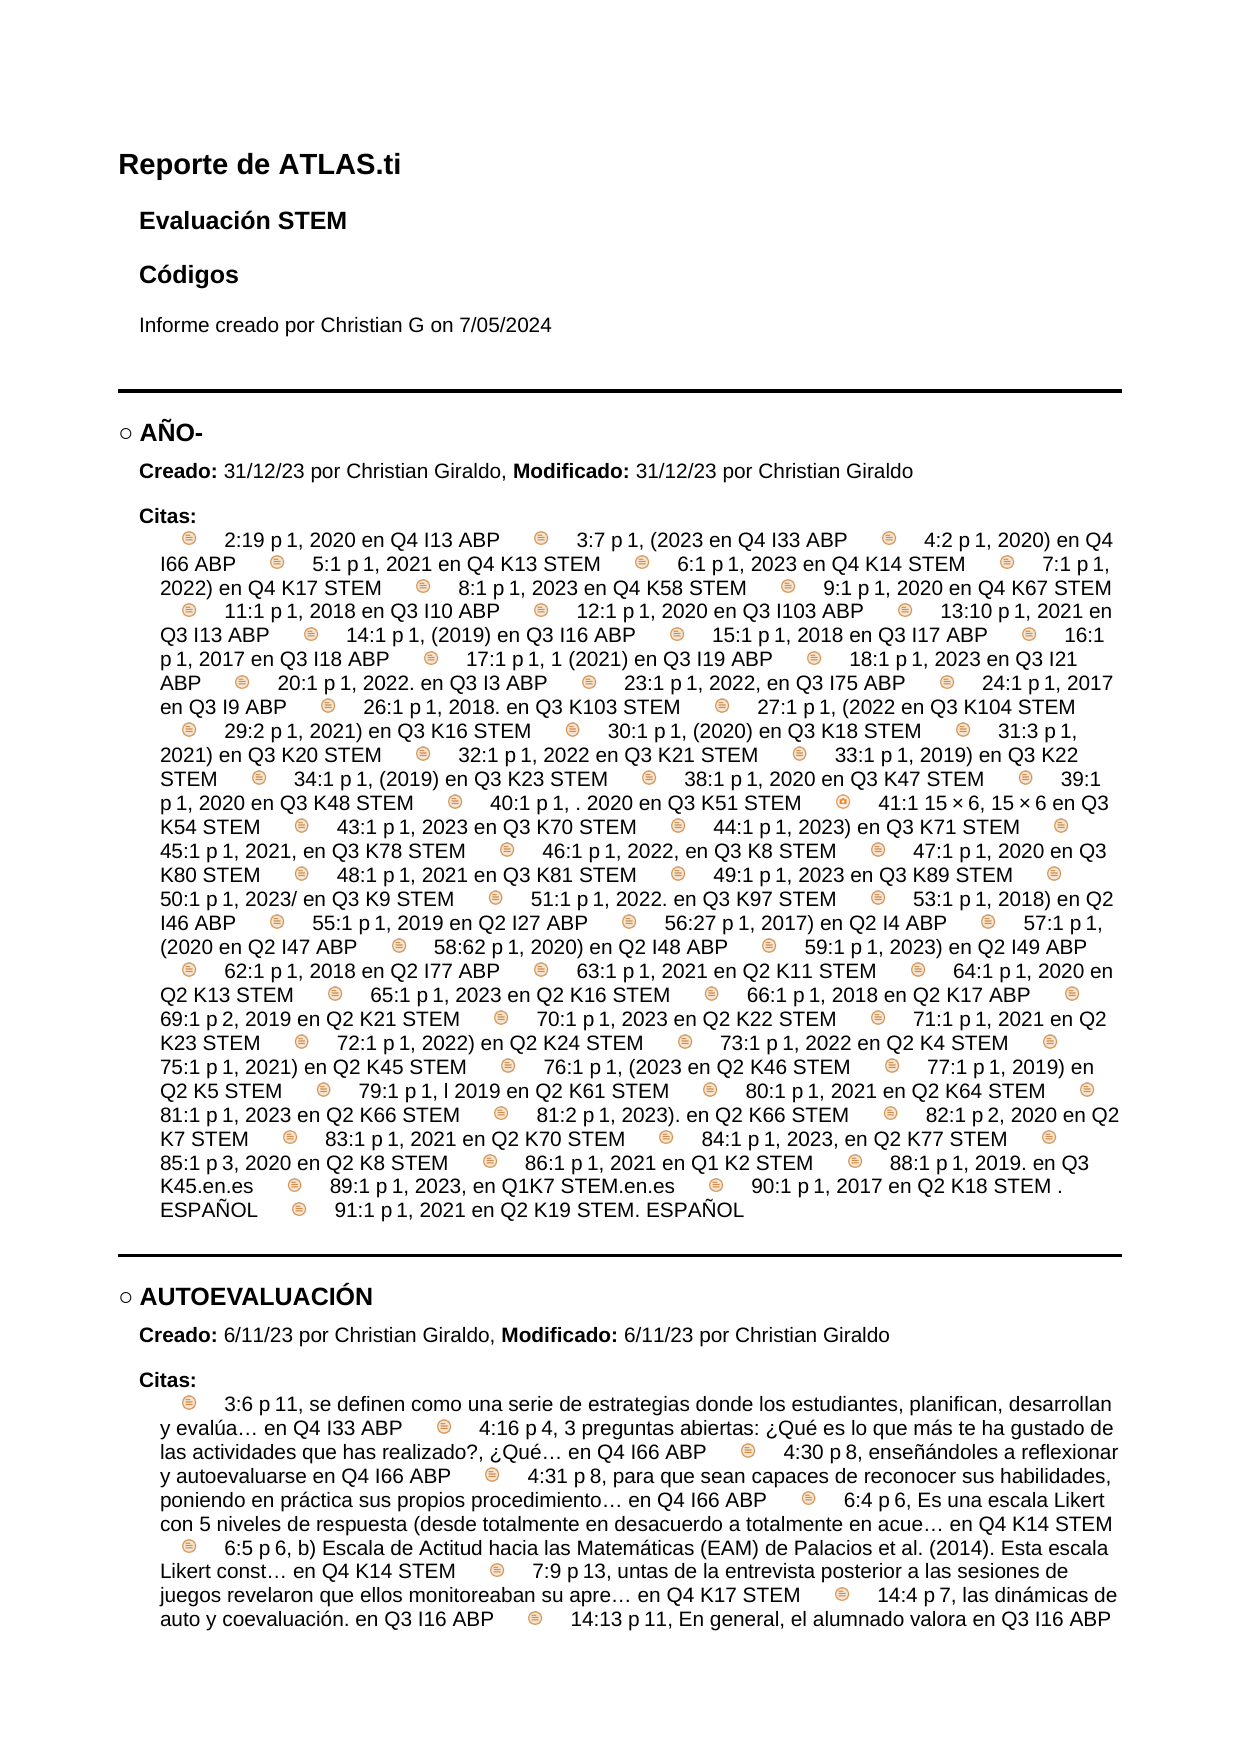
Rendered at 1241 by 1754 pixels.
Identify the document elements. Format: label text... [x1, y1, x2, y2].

picture [867, 840, 889, 859]
picture [497, 1056, 519, 1075]
subtitle ○ AUTOEVALUACIÓN [118, 1257, 1122, 1310]
picture [777, 577, 799, 595]
picture [479, 1152, 500, 1170]
picture [482, 1465, 503, 1484]
picture [485, 888, 506, 907]
picture [803, 649, 825, 667]
picture [907, 960, 929, 979]
picture [1043, 864, 1065, 883]
picture [867, 1008, 889, 1027]
picture [288, 1200, 310, 1218]
subtitle Evaluación STEM [139, 206, 1122, 234]
picture [667, 864, 689, 883]
picture [844, 1152, 865, 1170]
text Creado: 6/11/23 por Christian Giraldo, Modificado: 6/11/23 por Christian Giraldo [139, 1323, 1122, 1347]
picture [1015, 768, 1036, 787]
picture [880, 1104, 901, 1122]
picture [1038, 1128, 1059, 1146]
subtitle Códigos [139, 259, 1122, 288]
picture [178, 960, 200, 979]
picture [444, 792, 466, 811]
picture [412, 745, 434, 763]
picture [656, 1128, 677, 1146]
picture [638, 768, 660, 787]
picture [248, 768, 269, 787]
picture [232, 673, 253, 691]
picture [578, 673, 600, 691]
text 2:19 p 1, 2020 en Q4 I13 ABP 3:7 p 1, (2023 en Q4 I33 ABP 4:2 p 1, 2020) en Q4 I66 ABP 5:1 p 1, 2021 en Q4 K13 STEM 6:1 p 1, 2023 en Q4 K14 STEM 7:1 p 1, 2022) en Q4 K17 STEM 8:1 p 1, 2023 en Q4 K58 STEM 9:1 p 1, 2020 en Q4 K67 STEM 11:1 p 1, 2018 en Q3 I10 ABP 12:1 p 1, 2020 en Q3 I103 ABP 13:10 p 1, 2021 en Q3 I13 ABP 14:1 p 1, (2019) en Q3 I16 ABP 15:1 p 1, 2018 en Q3 I17 ABP 16:1 p 1, 2017 en Q3 I18 ABP 17:1 p 1, 1 (2021) en Q3 I19 ABP 18:1 p 1, 2023 en Q3 I21 ABP 20:1 p 1, 2022. en Q3 I3 ABP 23:1 p 1, 2022, en Q3 I75 ABP 24:1 p 1, 2017 en Q3 I9 ABP 26:1 p 1, 2018. en Q3 K103 STEM 27:1 p 1, (2022 en Q3 K104 STEM 29:2 p 1, 2021) en Q3 K16 STEM 30:1 p 1, (2020) en Q3 K18 STEM 31:3 p 1, 2021) en Q3 K20 STEM 32:1 p 1, 2022 en Q3 K21 STEM 33:1 p 1, 2019) en Q3 K22 STEM 34:1 p 1, (2019) en Q3 K23 STEM 38:1 p 1, 2020 en Q3 K47 STEM 39:1 p 1, 2020 en Q3 K48 STEM 40:1 p 1, . 2020 en Q3 K51 STEM 41:1 15 × 6, 15 × 6 en Q3 K54 STEM 43:1 p 1, 2023 en Q3 K70 STEM 44:1 p 1, 2023) en Q3 K71 STEM 45:1 p 1, 2021, en Q3 K78 STEM 46:1 p 1, 2022, en Q3 K8 STEM 47:1 p 1, 2020 en Q3 K80 STEM 48:1 p 1, 2021 en Q3 K81 STEM 49:1 p 1, 2023 en Q3 K89 STEM 50:1 p 1, 2023/ en Q3 K9 STEM 51:1 p 1, 2022. en Q3 K97 STEM 53:1 p 1, 2018) en Q2 I46 ABP 55:1 p 1, 2019 en Q2 I27 ABP 56:27 p 1, 2017) en Q2 I4 ABP 57:1 p 1, (2020 en Q2 I47 ABP 58:62 p 1, 2020) en Q2 I48 ABP 59:1 p 1, 2023) en Q2 I49 ABP 62:1 p 1, 2018 en Q2 I77 ABP 63:1 p 1, 2021 en Q2 K11 STEM 64:1 p 1, 2020 en Q2 K13 STEM 65:1 p 1, 2023 en Q2 K16 STEM 66:1 p 1, 2018 en Q2 K17 ABP 69:1 p 2, 2019 en Q2 K21 STEM 70:1 p 1, 2023 en Q2 K22 STEM 71:1 p 1, 2021 en Q2 K23 STEM 72:1 p 1, 2022) en Q2 K24 STEM 73:1 p 1, 2022 en Q2 K4 STEM 75:1 p 1, 2021) en Q2 K45 STEM 76:1 p 1, (2023 en Q2 K46 STEM 77:1 p 1, 2019) en Q2 K5 STEM 79:1 p 1, l 2019 en Q2 K61 STEM 80:1 p 1, 2021 en Q2 K64 STEM 81:1 p 1, 2023 en Q2 K66 STEM 81:2 p 1, 2023). en Q2 K66 STEM 82:1 p 2, 2020 en Q2 K7 STEM 83:1 p 1, 2021 en Q2 K70 STEM 84:1 p 1, 2023, en Q2 K77 STEM 85:1 p 3, 2020 en Q2 K8 STEM 86:1 p 1, 2021 en Q1 K2 STEM 88:1 p 1, 2019. en Q3 K45.en.es 89:1 p 1, 2023, en Q1K7 STEM.en.es 90:1 p 1, 2017 en Q2 K18 STEM . ESPAÑOL 91:1 p 1, 2021 en Q2 K19 STEM. ESPAÑOL [160, 527, 1122, 1222]
picture [1039, 1032, 1061, 1051]
picture [388, 936, 409, 955]
picture [178, 1537, 200, 1555]
picture [291, 1032, 312, 1051]
picture [486, 1561, 508, 1579]
picture [266, 912, 288, 931]
picture [562, 721, 583, 739]
text Creado: 31/12/23 por Christian Giraldo, Modificado: 31/12/23 por Christian Giraldo [139, 459, 1122, 483]
picture [881, 1056, 903, 1075]
picture [977, 912, 999, 931]
subtitle ○ AÑO- [118, 393, 1122, 446]
picture [313, 1080, 334, 1099]
picture [700, 1080, 721, 1099]
picture [701, 984, 722, 1003]
picture [266, 553, 288, 571]
picture [758, 936, 780, 955]
picture [279, 1128, 301, 1146]
picture [798, 1489, 819, 1507]
title Reporte de ATLAS.ti [118, 147, 1122, 181]
picture [300, 625, 322, 643]
picture [1076, 1080, 1098, 1099]
picture [178, 601, 200, 619]
picture [705, 1176, 727, 1194]
picture [631, 553, 653, 571]
picture [952, 721, 974, 739]
picture [433, 1417, 455, 1436]
picture [711, 697, 733, 715]
picture [317, 697, 339, 715]
picture [496, 840, 518, 859]
picture [490, 1104, 512, 1122]
picture [178, 721, 200, 739]
picture [291, 816, 312, 835]
picture [324, 984, 346, 1003]
picture [420, 649, 442, 667]
picture [490, 1008, 512, 1027]
picture [666, 625, 688, 643]
picture [618, 912, 640, 931]
picture [867, 888, 889, 907]
picture [284, 1176, 305, 1194]
picture [789, 745, 810, 763]
picture [1061, 984, 1083, 1003]
picture [737, 1441, 759, 1460]
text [160, 1392, 1122, 1631]
picture [530, 529, 552, 547]
picture [1051, 816, 1072, 835]
picture [996, 553, 1018, 571]
picture [667, 816, 689, 835]
picture [530, 601, 552, 619]
picture [894, 601, 916, 619]
picture [525, 1609, 546, 1627]
picture [936, 673, 958, 691]
picture [674, 1032, 696, 1051]
picture [832, 792, 854, 811]
picture [178, 529, 200, 547]
picture [878, 529, 900, 547]
picture [1018, 625, 1040, 643]
picture [291, 864, 312, 883]
text Citas: [139, 503, 1122, 527]
text Citas: [139, 1368, 1122, 1392]
picture [530, 960, 552, 979]
picture [412, 577, 434, 595]
text Informe creado por Christian G on 7/05/2024 [139, 313, 1122, 337]
picture [831, 1585, 853, 1603]
picture [178, 1393, 200, 1412]
